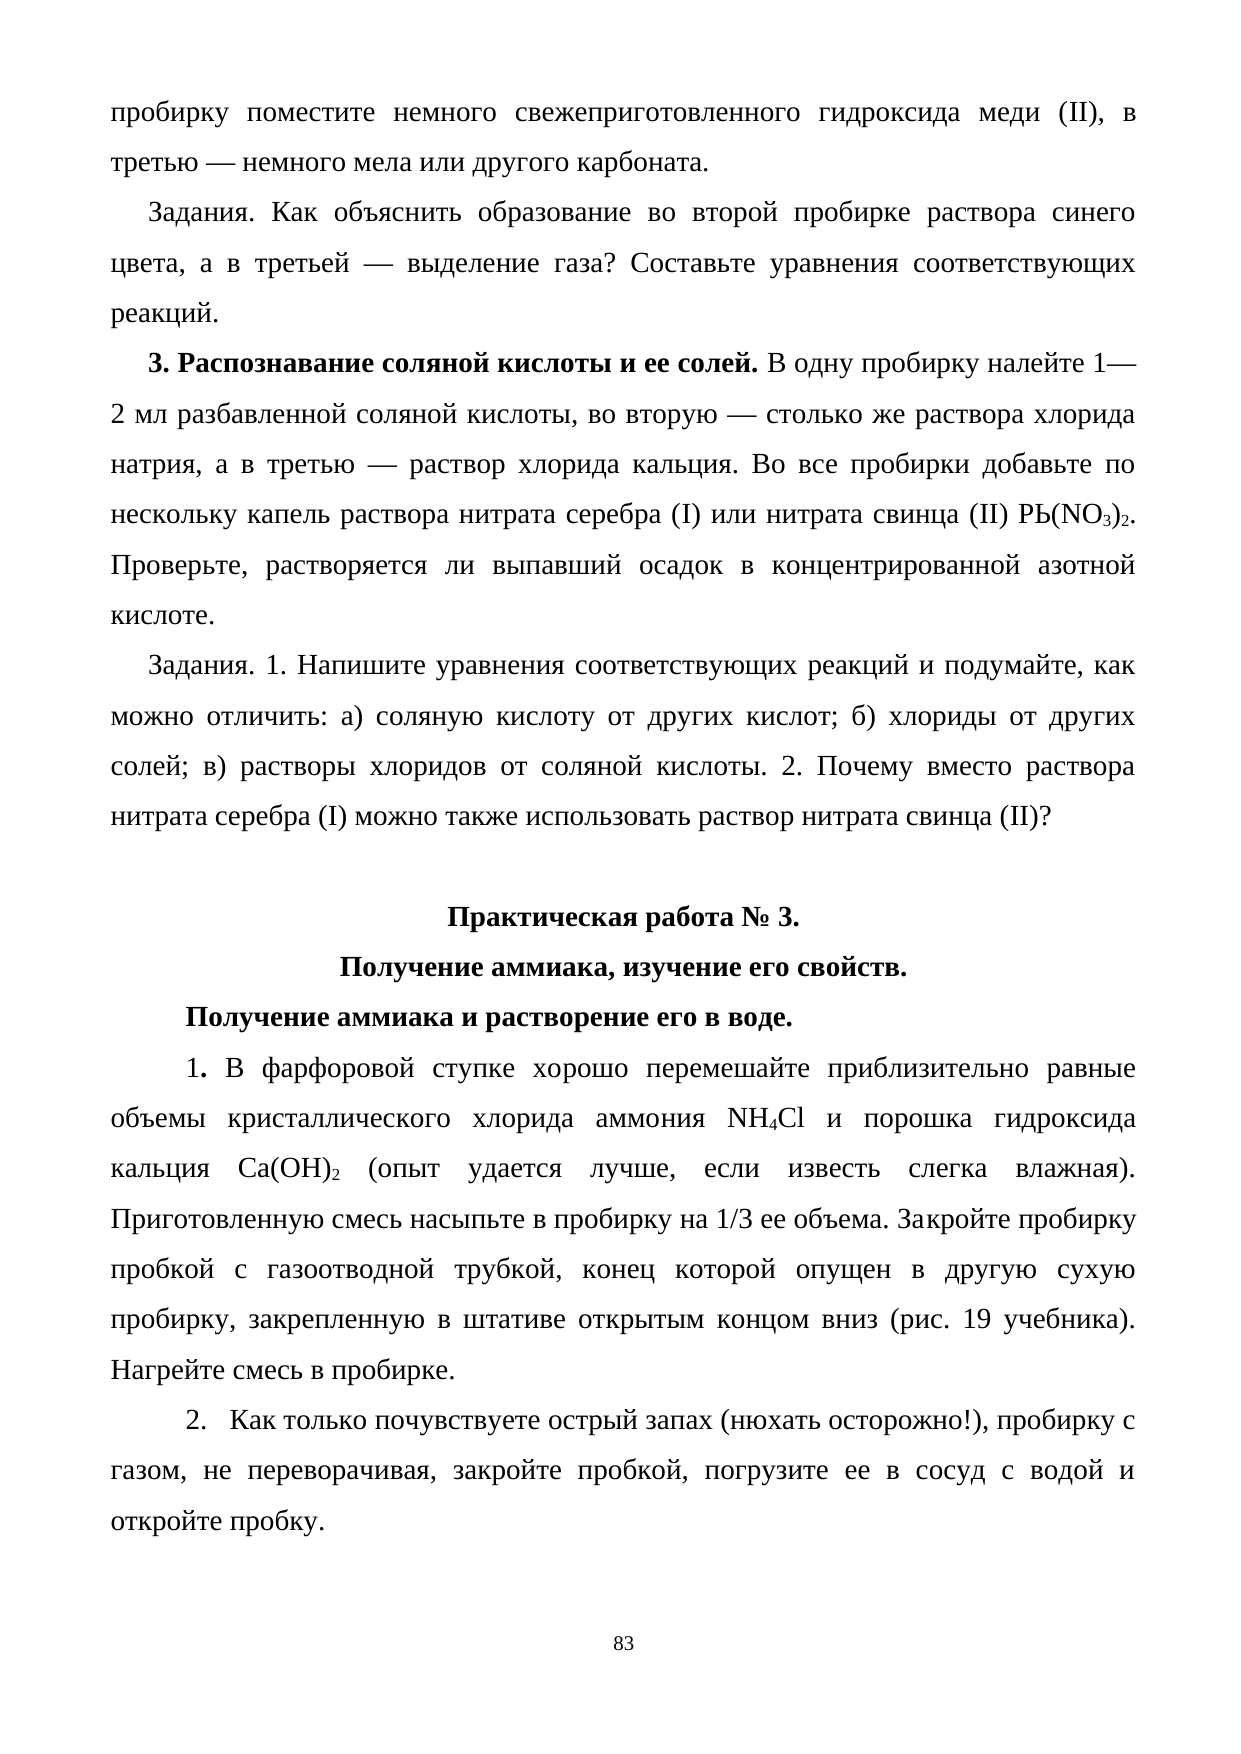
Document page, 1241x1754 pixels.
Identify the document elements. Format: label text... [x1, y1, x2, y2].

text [110, 94, 1137, 178]
text Получение аммиака и растворение его в воде. [110, 999, 1137, 1033]
text 3. Распознавание соляной кислоты и ее солей. В одну пробирку налейте 1—2 мл разбавленной соляной кислоты, во вторую — столько же раствора хлорида натрия, а в третью — раствор хлорида кальция. Во все пробирки добавьте по нескольку капель раствора нитрата серебра (I) или нитрата свинца (II) РЬ(NО3)2. Проверьте, растворяется ли выпавший осадок в концентрированной азотной кислоте. [110, 346, 1137, 631]
text Задания. Как объяснить образование во второй пробирке раствора синего цвета, а в третьей — выделение газа? Составьте уравнения соответствующих реакций. [110, 194, 1137, 329]
text Практическая работа № 3. [110, 899, 1137, 932]
text 2. Как только почувствуете острый запах (нюхать осторожно!), пробирку с газом, не переворачивая, закройте пробкой, погрузите ее в сосуд с водой и откройте пробку. [110, 1402, 1137, 1536]
text Задания. 1. Напишите уравнения соответствующих реакций и подумайте, как можно отличить: а) соляную кислоту от других кислот; б) хлориды от других солей; в) растворы хлоридов от соляной кислоты. 2. Почему вместо раствора нитрата серебра (I) можно также использовать раствор нитрата свинца (II)? [110, 647, 1137, 832]
text Получение аммиака, изучение его свойств. [110, 949, 1137, 983]
text 1. В фарфоровой ступке хорошо перемешайте приблизительно равные объемы кристаллического хлорида аммония NН4Cl и порошка гидроксида кальция Са(ОН)2 (опыт удается лучше, если известь слегка влажная). Приготовленную смесь насыпьте в пробирку на 1/3 ее объема. Закройте пробирку пробкой с газоотводной трубкой, конец которой опущен в другую сухую пробирку, закрепленную в штативе открытым концом вниз (рис. 19 учебника). Нагрейте смесь в пробирке. [110, 1050, 1137, 1385]
